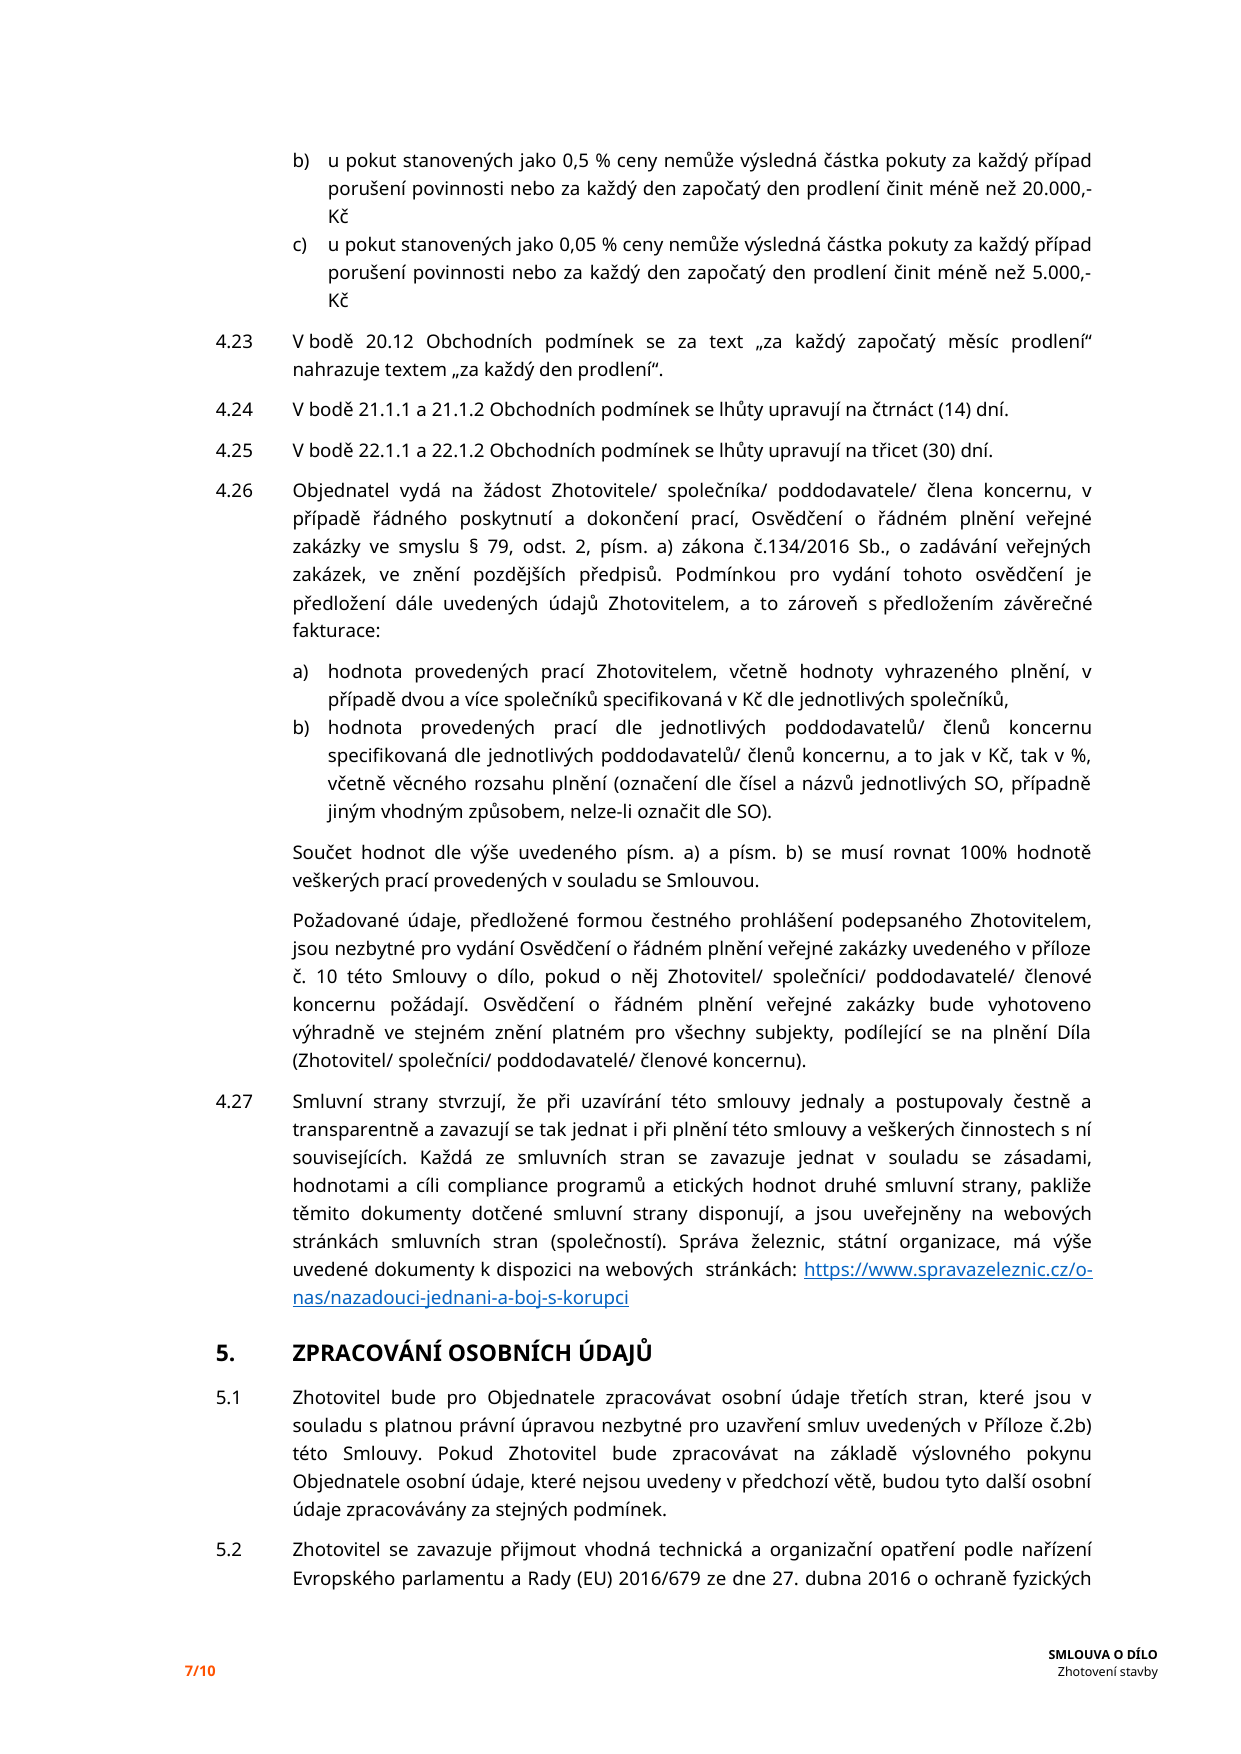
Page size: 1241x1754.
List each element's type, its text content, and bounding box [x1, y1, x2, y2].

text V bodě 20.12 Obchodních podmínek se za text „za každý započatý měsíc prodlení“ nahrazuje textem „za každý den prodlení“. [216, 328, 1093, 382]
text V bodě 21.1.1 a 21.1.2 Obchodních podmínek se lhůty upravují na čtrnáct (14) dní. [216, 397, 1093, 422]
text u pokut stanovených jako 0,5 % ceny nemůže výsledná částka pokuty za každý případ porušení povinnosti nebo za každý den započatý den prodlení činit méně než 20.000,- Kč [292, 147, 1093, 229]
list hodnota provedených prací Zhotovitelem, včetně hodnoty vyhrazeného plnění, v případě dvou a více společníků specifikovaná v Kč dle jednotlivých společníků, [292, 658, 1093, 712]
text Součet hodnot dle výše uvedeného písm. a) a písm. b) se musí rovnat 100% hodnotě veškerých prací provedených v souladu se Smlouvou. [292, 839, 1093, 892]
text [216, 1537, 1093, 1590]
text Požadované údaje, předložené formou čestného prohlášení podepsaného Zhotovitelem, jsou nezbytné pro vydání Osvědčení o řádném plnění veřejné zakázky uvedeného v příloze č. 10 této Smlouvy o dílo, pokud o něj Zhotovitel/ společníci/ poddodavatelé/ členové koncernu požádají. Osvědčení o řádném plnění veřejné zakázky bude vyhotoveno výhradně ve stejném znění platném pro všechny subjekty, podílející se na plnění Díla (Zhotovitel/ společníci/ poddodavatelé/ členové koncernu). [292, 907, 1093, 1073]
text Objednatel vydá na žádost Zhotovitele/ společníka/ poddodavatele/ člena koncernu, v případě řádného poskytnutí a dokončení prací, Osvědčení o řádném plnění veřejné zakázky ve smyslu § 79, odst. 2, písm. a) zákona č.134/2016 Sb., o zadávání veřejných zakázek, ve znění pozdějších předpisů. Podmínkou pro vydání tohoto osvědčení je předložení dále uvedených údajů Zhotovitelem, a to zároveň s předložením závěrečné fakturace: [216, 478, 1093, 643]
text hodnota provedených prací dle jednotlivých poddodavatelů/ členů koncernu specifikovaná dle jednotlivých poddodavatelů/ členů koncernu, a to jak v Kč, tak v %, včetně věcného rozsahu plnění (označení dle čísel a názvů jednotlivých SO, případně jiným vhodným způsobem, nelze-li označit dle SO). [292, 714, 1093, 824]
text u pokut stanovených jako 0,05 % ceny nemůže výsledná částka pokuty za každý případ porušení povinnosti nebo za každý den započatý den prodlení činit méně než 5.000,- Kč [292, 232, 1093, 313]
text Smluvní strany stvrzují, že při uzavírání této smlouvy jednaly a postupovaly čestně a transparentně a zavazují se tak jednat i při plnění této smlouvy a veškerých činnostech s ní souvisejících. Každá ze smluvních stran se zavazuje jednat v souladu se zásadami, hodnotami a cíli compliance programů a etických hodnot druhé smluvní strany, pakliže těmito dokumenty dotčené smluvní strany disponují, a jsou uveřejněny na webových stránkách smluvních stran (společností). Správa železnic, státní organizace, má výše uvedené dokumenty k dispozici na webových stránkách: https://www.spravazeleznic.cz/o-nas/nazadouci-jednani-a-boj-s-korupci [216, 1088, 1093, 1310]
text Zhotovitel bude pro Objednatele zpracovávat osobní údaje třetích stran, které jsou v souladu s platnou právní úpravou nezbytné pro uzavření smluv uvedených v Příloze č.2b) této Smlouvy. Pokud Zhotovitel bude zpracovávat na základě výslovného pokynu Objednatele osobní údaje, které nejsou uvedeny v předchozí větě, budou tyto další osobní údaje zpracovávány za stejných podmínek. [216, 1384, 1093, 1522]
text ZPRACOVÁNÍ OSOBNÍCH ÚDAJŮ [216, 1337, 1093, 1368]
text V bodě 22.1.1 a 22.1.2 Obchodních podmínek se lhůty upravují na třicet (30) dní. [216, 437, 1093, 463]
